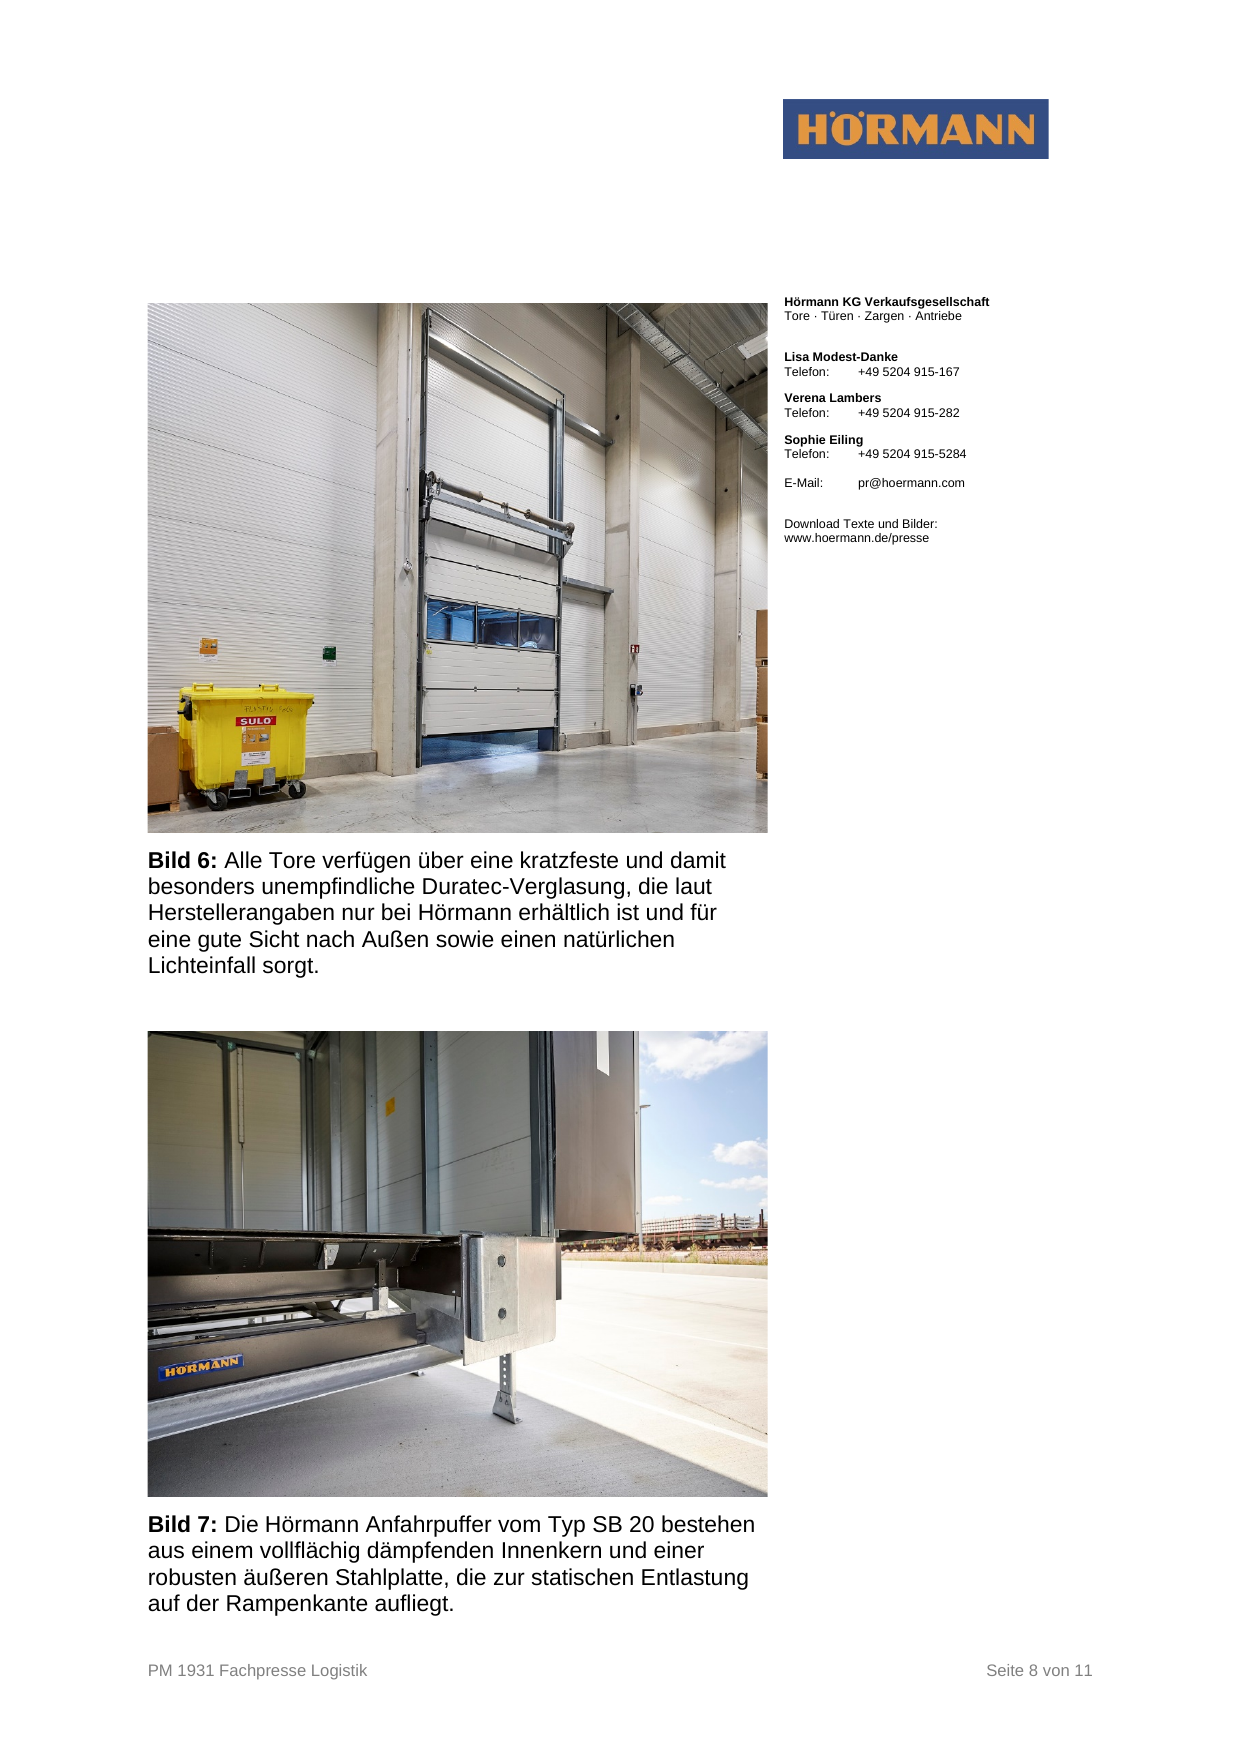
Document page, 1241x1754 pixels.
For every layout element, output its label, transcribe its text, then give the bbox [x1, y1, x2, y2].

picture [147, 303, 768, 833]
picture [147, 1031, 768, 1497]
picture [783, 99, 1049, 159]
text Bild 7: Die Hörmann Anfahrpuffer vom Typ SB 20 bestehen aus einem vollflächig dämpfenden Innenkern und einer robusten äußeren Stahlplatte, die zur statischen Entlastung auf der Rampenkante aufliegt. [148, 1511, 766, 1616]
text Bild 6: Alle Tore verfügen über eine kratzfeste und damit besonders unempfindliche Duratec-Verglasung, die laut Herstellerangaben nur bei Hörmann erhältlich ist und für eine gute Sicht nach Außen sowie einen natürlichen Lichteinfall sorgt. [148, 847, 766, 978]
